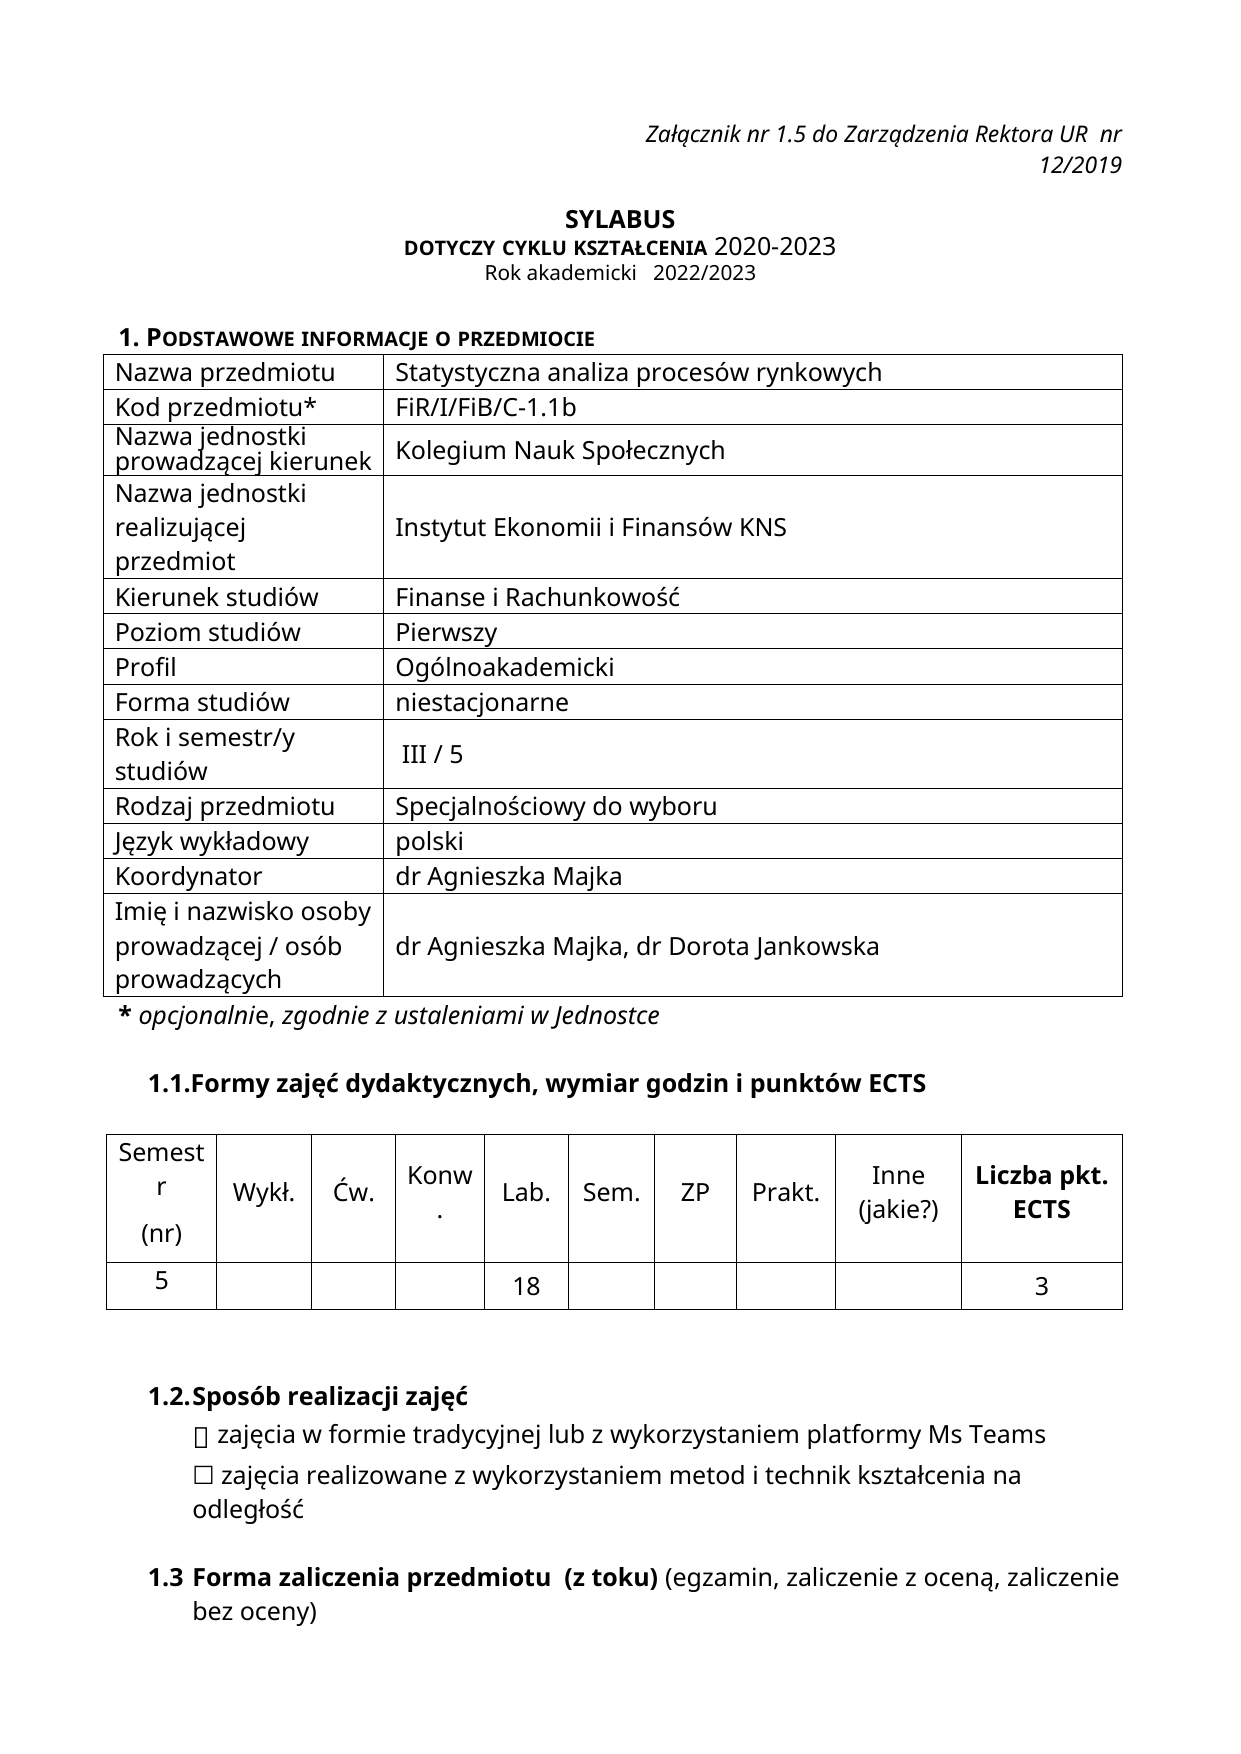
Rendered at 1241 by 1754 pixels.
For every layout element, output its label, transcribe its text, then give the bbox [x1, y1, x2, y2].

table_cell 3 [962, 1263, 1122, 1309]
table_cell Nazwa jednostki realizującej przedmiot [104, 476, 383, 578]
text 1. Podstawowe informacje o przedmiocie [118, 319, 1122, 354]
table_cell FiR/I/FiB/C-1.1b [384, 390, 1122, 424]
text ☐ zajęcia realizowane z wykorzystaniem metod i technik kształcenia na odległość [192, 1457, 1122, 1526]
table_header Wykł. [217, 1135, 311, 1262]
table_header Inne (jakie?) [836, 1135, 961, 1262]
table_cell [836, 1263, 961, 1309]
table_cell dr Agnieszka Majka [384, 859, 1122, 893]
table_cell Nazwa jednostki prowadzącej kierunek [104, 425, 383, 475]
table_cell [737, 1263, 835, 1309]
table_cell Imię i nazwisko osoby prowadzącej / osób prowadzących [104, 894, 383, 996]
text Załącznik nr 1.5 do Zarządzenia Rektora UR nr 12/2019 [118, 118, 1122, 181]
text 1.1.Formy zajęć dydaktycznych, wymiar godzin i punktów ECTS [148, 1065, 1122, 1099]
table_cell Kolegium Nauk Społecznych [384, 425, 1122, 475]
table_header Sem. [569, 1135, 654, 1262]
table_header Semestr (nr) [107, 1135, 216, 1262]
table_cell Rok i semestr/y studiów [104, 720, 383, 788]
table_cell Profil [104, 649, 383, 683]
table_cell Finanse i Rachunkowość [384, 579, 1122, 613]
table_cell dr Agnieszka Majka, dr Dorota Jankowska [384, 894, 1122, 996]
table_cell Kierunek studiów [104, 579, 383, 613]
table_cell 5 [107, 1263, 216, 1309]
table_cell [217, 1263, 311, 1309]
table_cell Instytut Ekonomii i Finansów KNS [384, 476, 1122, 578]
text SYLABUS [118, 201, 1122, 236]
table_header Lab. [485, 1135, 568, 1262]
table_cell niestacjonarne [384, 685, 1122, 718]
table_header Nazwa przedmiotu [104, 355, 383, 389]
text * opcjonalnie, zgodnie z ustaleniami w Jednostce [118, 997, 1122, 1031]
table_header Ćw. [312, 1135, 395, 1262]
table_header ZP [655, 1135, 736, 1262]
table_header Statystyczna analiza procesów rynkowych [384, 355, 1122, 389]
table_cell Specjalnościowy do wyboru [384, 789, 1122, 823]
text 1.2. Sposób realizacji zajęć [148, 1378, 1122, 1412]
table_cell Koordynator [104, 859, 383, 893]
text Rok akademicki 2022/2023 [118, 261, 1122, 286]
table_header Konw. [396, 1135, 484, 1262]
table_cell Kod przedmiotu* [104, 390, 383, 424]
text 1.3 Forma zaliczenia przedmiotu (z toku) (egzamin, zaliczenie z oceną, zaliczenie bez oceny) [148, 1559, 1122, 1628]
table_cell polski [384, 824, 1122, 858]
table_header Liczba pkt. ECTS [962, 1135, 1122, 1262]
table_cell [396, 1263, 484, 1309]
table_cell [312, 1263, 395, 1309]
table_cell Pierwszy [384, 614, 1122, 648]
table_cell Poziom studiów [104, 614, 383, 648]
table_cell Forma studiów [104, 685, 383, 718]
table_cell Ogólnoakademicki [384, 649, 1122, 683]
text dotyczy cyklu kształcenia 2020-2023 [118, 236, 1122, 261]
table_cell Język wykładowy [104, 824, 383, 858]
table_header Prakt. [737, 1135, 835, 1262]
table_cell Rodzaj przedmiotu [104, 789, 383, 823]
table_cell [655, 1263, 736, 1309]
table_cell 18 [485, 1263, 568, 1309]
table_cell [569, 1263, 654, 1309]
text  zajęcia w formie tradycyjnej lub z wykorzystaniem platformy Ms Teams [192, 1412, 1122, 1457]
table_cell III / 5 [384, 720, 1122, 788]
